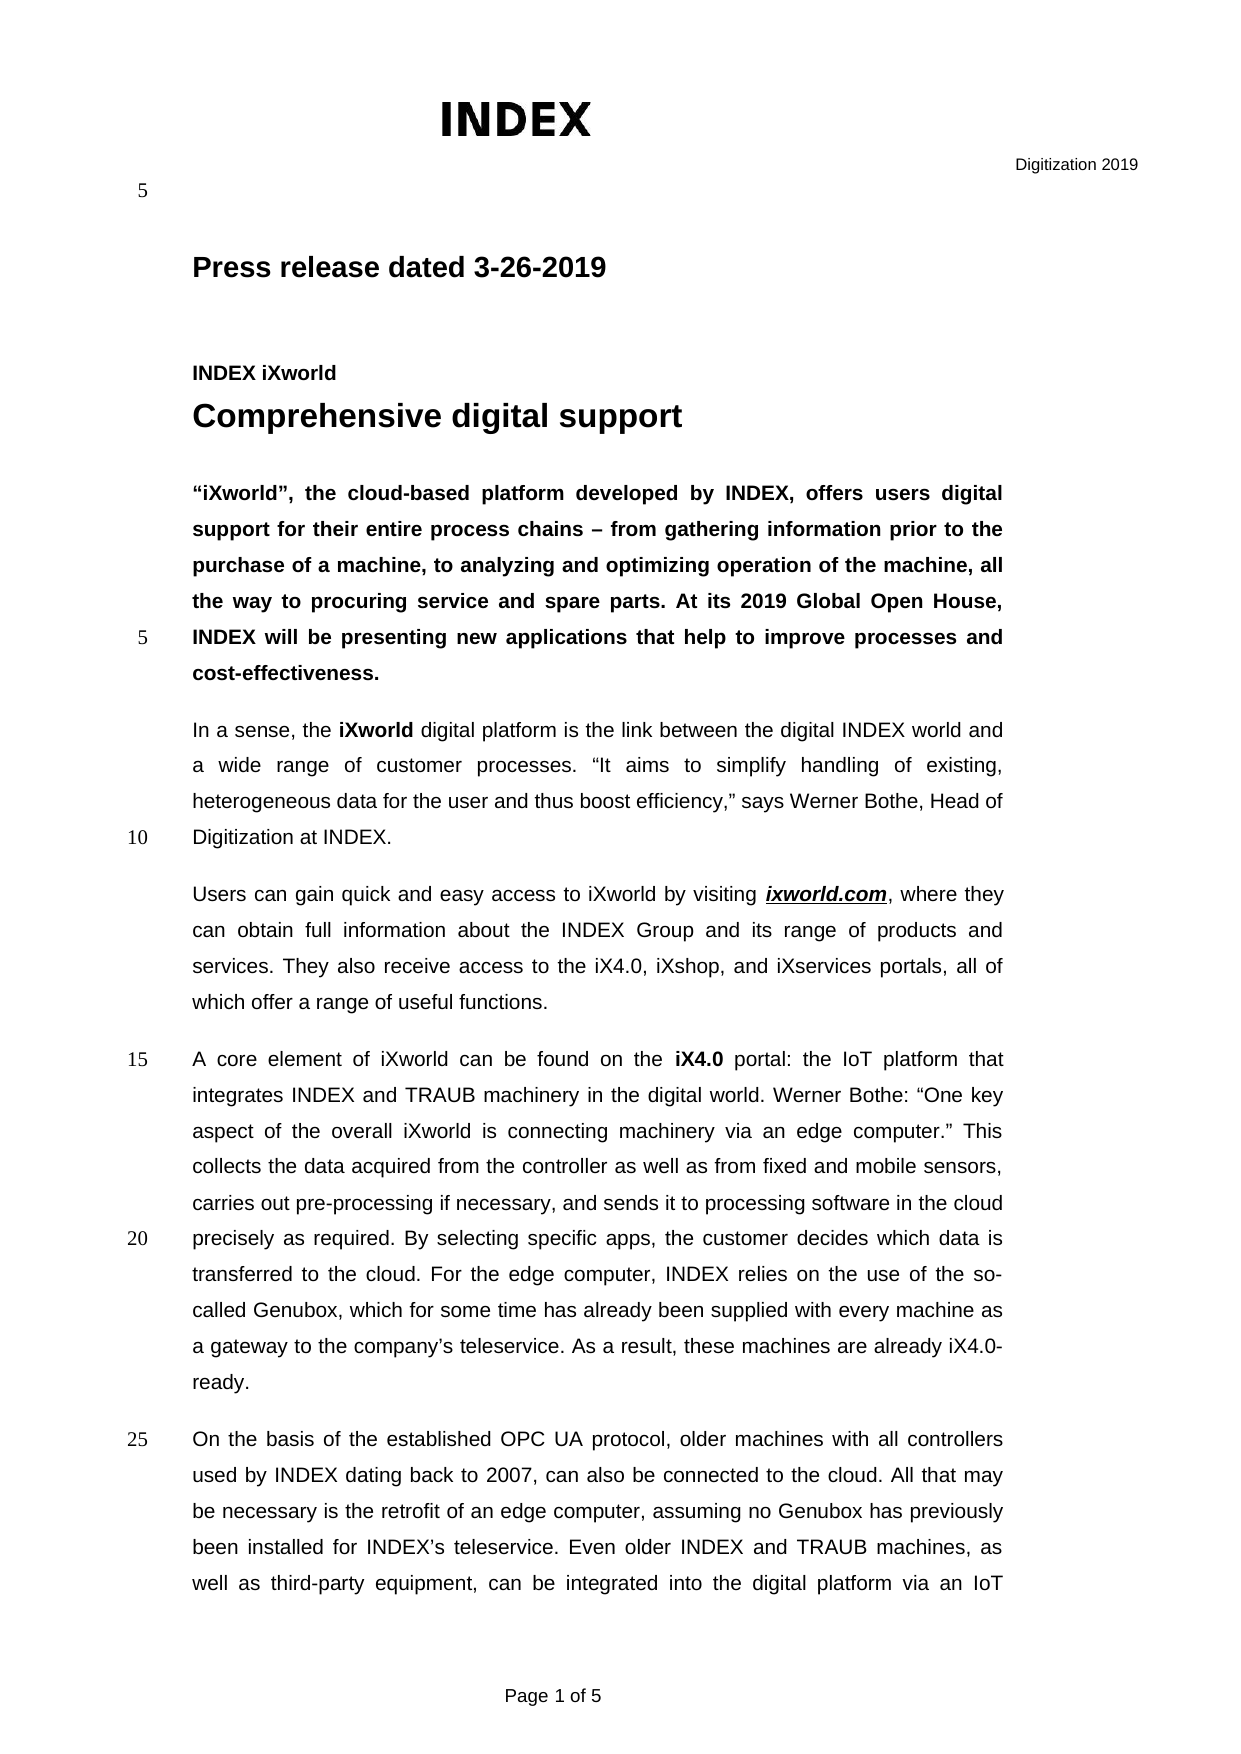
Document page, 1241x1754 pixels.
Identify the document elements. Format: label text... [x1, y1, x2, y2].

picture [442, 102, 591, 136]
text Press release dated 3-26-2019 [192, 250, 828, 284]
text INDEX iXworld [192, 361, 828, 384]
text “iXworld”, the cloud-based platform developed by INDEX, offers users digital support for their entire process chains – from gathering information prior to the purchase of a machine, to analyzing and optimizing operation of the machine, all the way to procuring service and spare parts. At its 2019 Global Open House, INDEX will be presenting new applications that help to improve processes and cost-effectiveness. [192, 481, 1004, 684]
text A core element of iXworld can be found on the iX4.0 portal: the IoT platform that integrates INDEX and TRAUB machinery in the digital world. Werner Bothe: “One key aspect of the overall iXworld is connecting machinery via an edge computer.” This collects the data acquired from the controller as well as from fixed and mobile sensors, carries out pre-processing if necessary, and sends it to processing software in the cloud precisely as required. By selecting specific apps, the customer decides which data is transferred to the cloud. For the edge computer, INDEX relies on the use of the so-called Genubox, which for some time has already been supplied with every machine as a gateway to the company’s teleservice. As a result, these machines are already iX4.0-ready. [192, 1047, 1004, 1394]
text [192, 1427, 1004, 1594]
text In a sense, the iXworld digital platform is the link between the digital INDEX world and a wide range of customer processes. “It aims to simplify handling of existing, heterogeneous data for the user and thus boost efficiency,” says Werner Bothe, Head of Digitization at INDEX. [192, 717, 1004, 849]
text Users can gain quick and easy access to iXworld by visiting ixworld.com, where they can obtain full information about the INDEX Group and its range of products and services. They also receive access to the iX4.0, iXshop, and iXservices portals, all of which offer a range of useful functions. [192, 882, 1004, 1014]
text Comprehensive digital support [192, 397, 921, 435]
